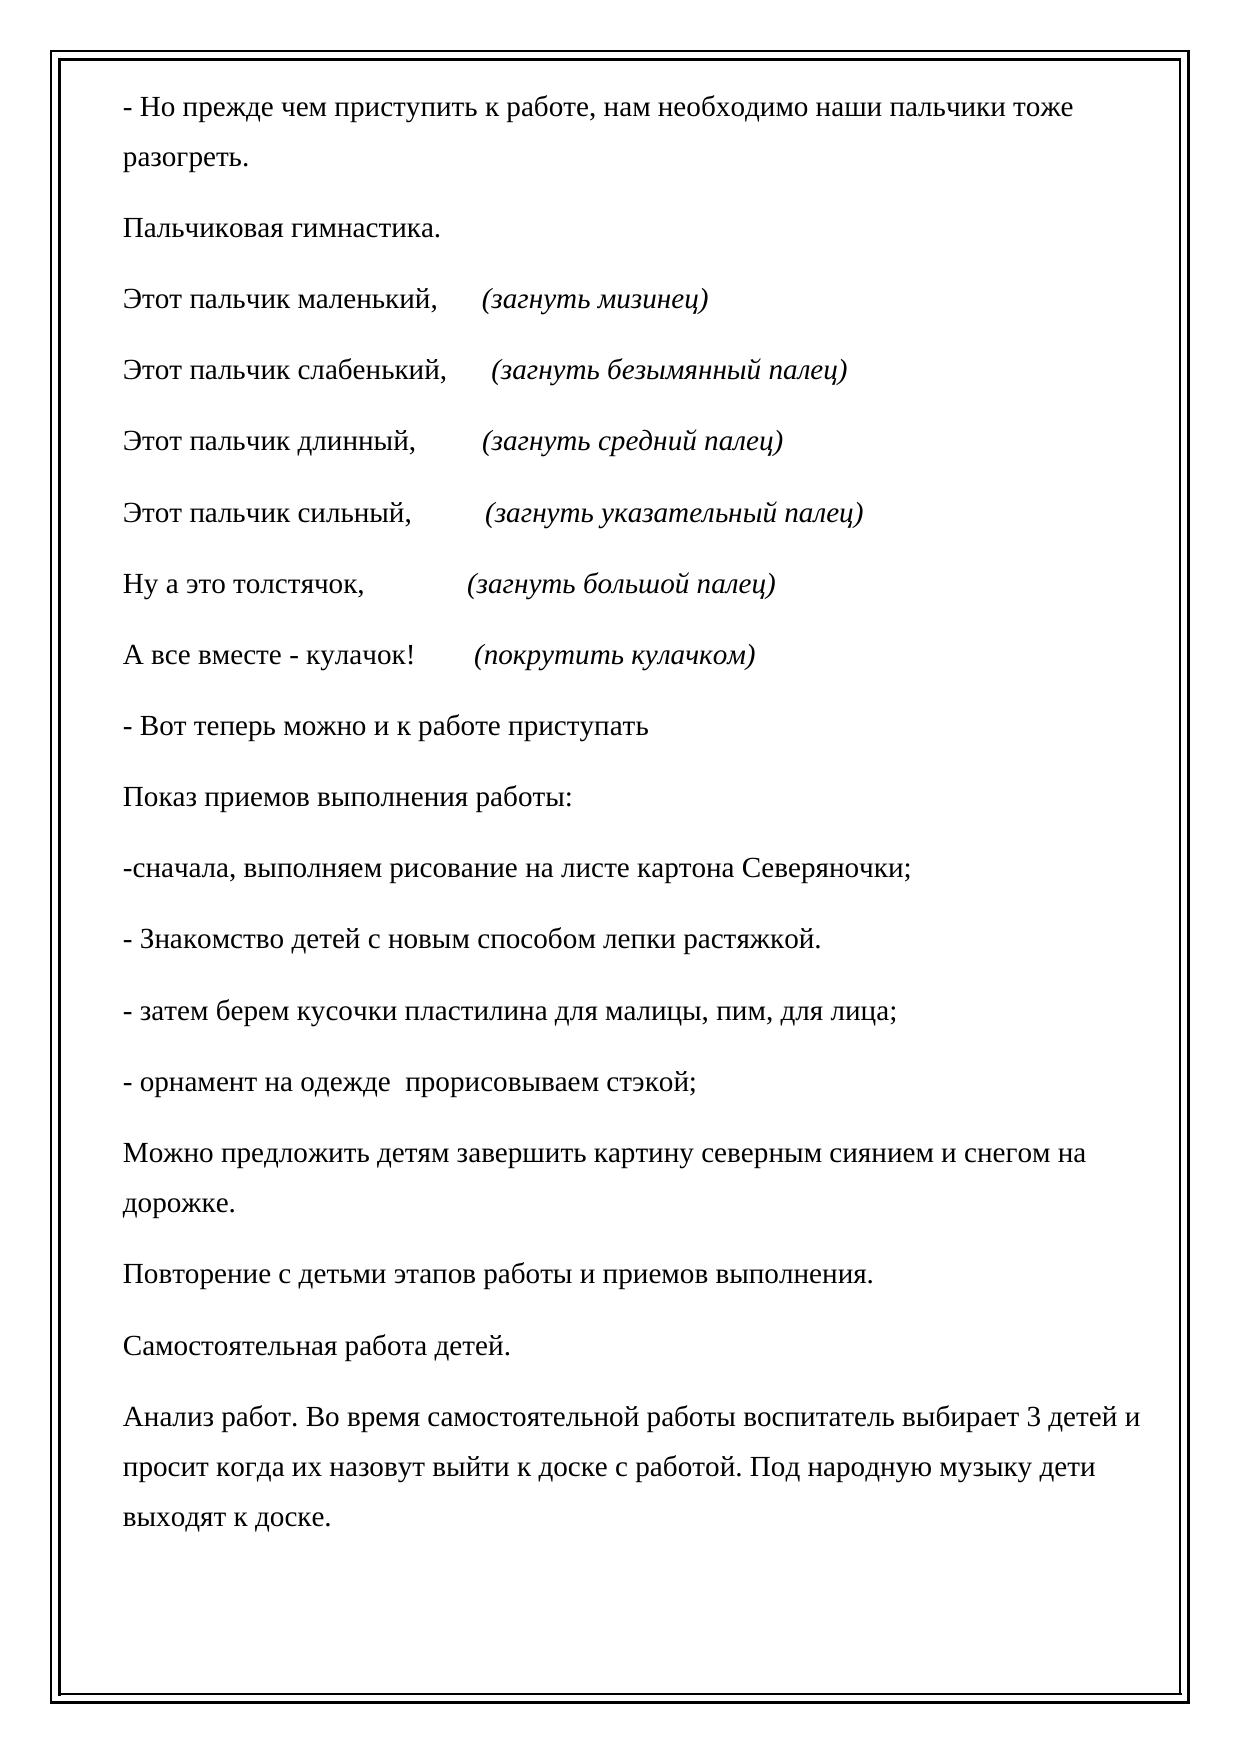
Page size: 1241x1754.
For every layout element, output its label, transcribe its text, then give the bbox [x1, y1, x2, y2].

text Показ приемов выполнения работы: [123, 779, 1151, 813]
text Повторение с детьми этапов работы и приемов выполнения. [123, 1256, 1151, 1290]
text Самостоятельная работа детей. [123, 1328, 1151, 1361]
text - Вот теперь можно и к работе приступать [123, 708, 1151, 742]
text Этот пальчик слабенький, (загнуть безымянный палец) [123, 352, 1151, 386]
text -сначала, выполняем рисование на листе картона Северяночки; [123, 850, 1151, 884]
text Пальчиковая гимнастика. [123, 210, 1151, 244]
text - затем берем кусочки пластилина для малицы, пим, для лица; [123, 993, 1151, 1026]
text - орнамент на одежде прорисовываем стэкой; [123, 1064, 1151, 1097]
text Можно предложить детям завершить картину северным сиянием и снегом на дорожке. [123, 1135, 1151, 1219]
text Этот пальчик сильный, (загнуть указательный палец) [123, 495, 1151, 528]
text - Но прежде чем приступить к работе, нам необходимо наши пальчики тоже разогреть. [123, 89, 1151, 172]
text А все вместе - кулачок! (покрутить кулачком) [123, 637, 1151, 671]
text Этот пальчик длинный, (загнуть средний палец) [123, 423, 1151, 457]
text Этот пальчик маленький, (загнуть мизинец) [123, 281, 1151, 315]
text Ну а это толстячок, (загнуть большой палец) [123, 566, 1151, 599]
text - Знакомство детей с новым способом лепки растяжкой. [123, 922, 1151, 955]
text Анализ работ. Во время самостоятельной работы воспитатель выбирает 3 детей и просит когда их назовут выйти к доске с работой. Под народную музыку дети выходят к доске. [123, 1399, 1151, 1533]
